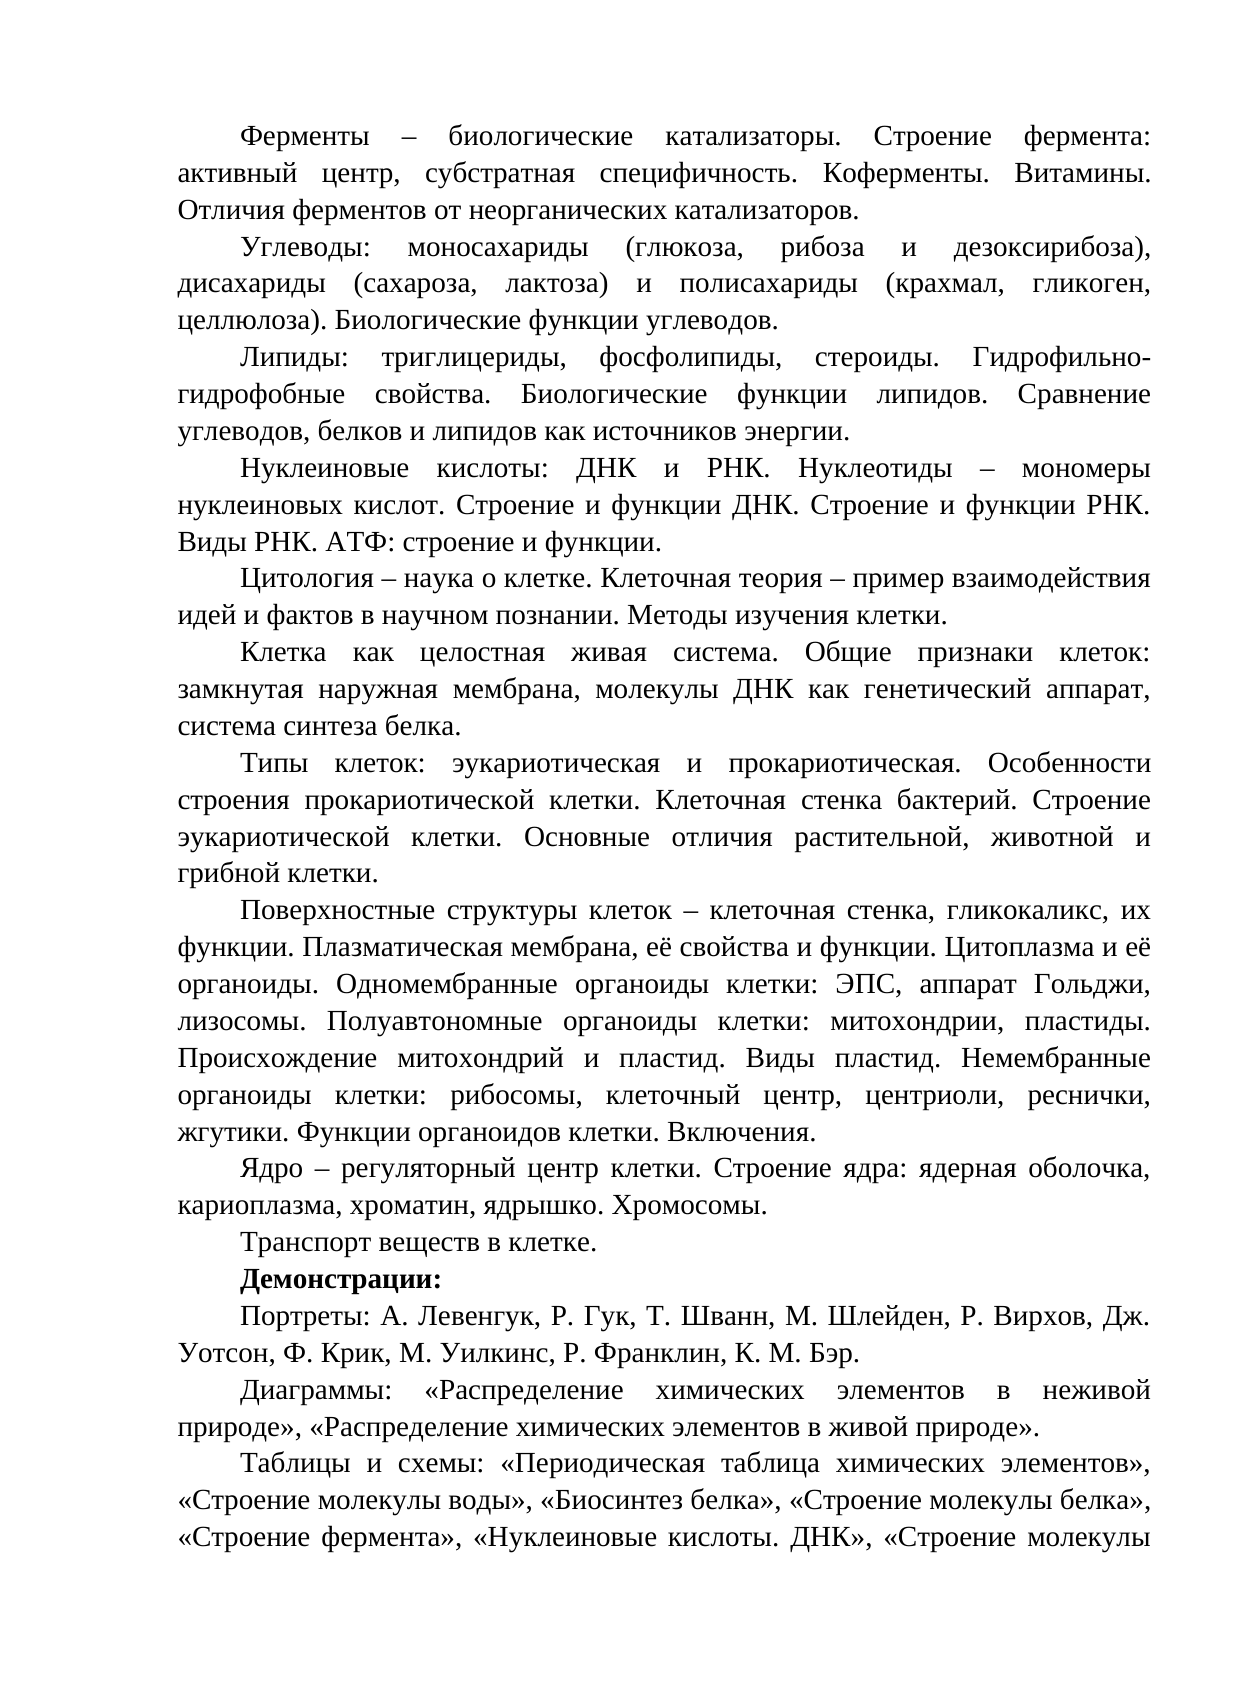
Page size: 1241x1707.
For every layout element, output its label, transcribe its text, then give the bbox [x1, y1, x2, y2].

text Ферменты – биологические катализаторы. Строение фермента: активный центр, субстратная специфичность. Коферменты. Витамины. Отличия ферментов от неорганических катализаторов. [177, 118, 1152, 225]
text Типы клеток: эукариотическая и прокариотическая. Особенности строения прокариотической клетки. Клеточная стенка бактерий. Строение эукариотической клетки. Основные отличия растительной, животной и грибной клетки. [177, 745, 1152, 889]
text Ядро – регуляторный центр клетки. Строение ядра: ядерная оболочка, кариоплазма, хроматин, ядрышко. Хромосомы. [177, 1151, 1152, 1221]
text Липиды: триглицериды, фосфолипиды, стероиды. Гидрофильно-гидрофобные свойства. Биологические функции липидов. Сравнение углеводов, белков и липидов как источников энергии. [177, 339, 1152, 447]
text Портреты: А. Левенгук, Р. Гук, Т. Шванн, М. Шлейден, Р. Вирхов, Дж. Уотсон, Ф. Крик, М. Уилкинс, Р. Франклин, К. М. Бэр. [177, 1298, 1152, 1368]
text Поверхностные структуры клеток – клеточная стенка, гликокаликс, их функции. Плазматическая мембрана, её свойства и функции. Цитоплазма и её органоиды. Одномембранные органоиды клетки: ЭПС, аппарат Гольджи, лизосомы. Полуавтономные органоиды клетки: митохондрии, пластиды. Происхождение митохондрий и пластид. Виды пластид. Немембранные органоиды клетки: рибосомы, клеточный центр, центриоли, реснички, жгутики. Функции органоидов клетки. Включения. [177, 892, 1152, 1147]
text Углеводы: моносахариды (глюкоза, рибоза и дезоксирибоза), дисахариды (сахароза, лактоза) и полисахариды (крахмал, гликоген, целлюлоза). Биологические функции углеводов. [177, 229, 1152, 336]
text Диаграммы: «Распределение химических элементов в неживой природе», «Распределение химических элементов в живой природе». [177, 1372, 1152, 1442]
text Транспорт веществ в клетке. [177, 1224, 1152, 1258]
text Цитология – наука о клетке. Клеточная теория – пример взаимодействия идей и фактов в научном познании. Методы изучения клетки. [177, 561, 1152, 631]
text Клетка как целостная живая система. Общие признаки клеток: замкнутая наружная мембрана, молекулы ДНК как генетический аппарат, система синтеза белка. [177, 634, 1152, 742]
text Нуклеиновые кислоты: ДНК и РНК. Нуклеотиды – мономеры нуклеиновых кислот. Строение и функции ДНК. Строение и функции РНК. Виды РНК. АТФ: строение и функции. [177, 450, 1152, 557]
text Демонстрации: [177, 1261, 1152, 1295]
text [177, 1446, 1152, 1553]
